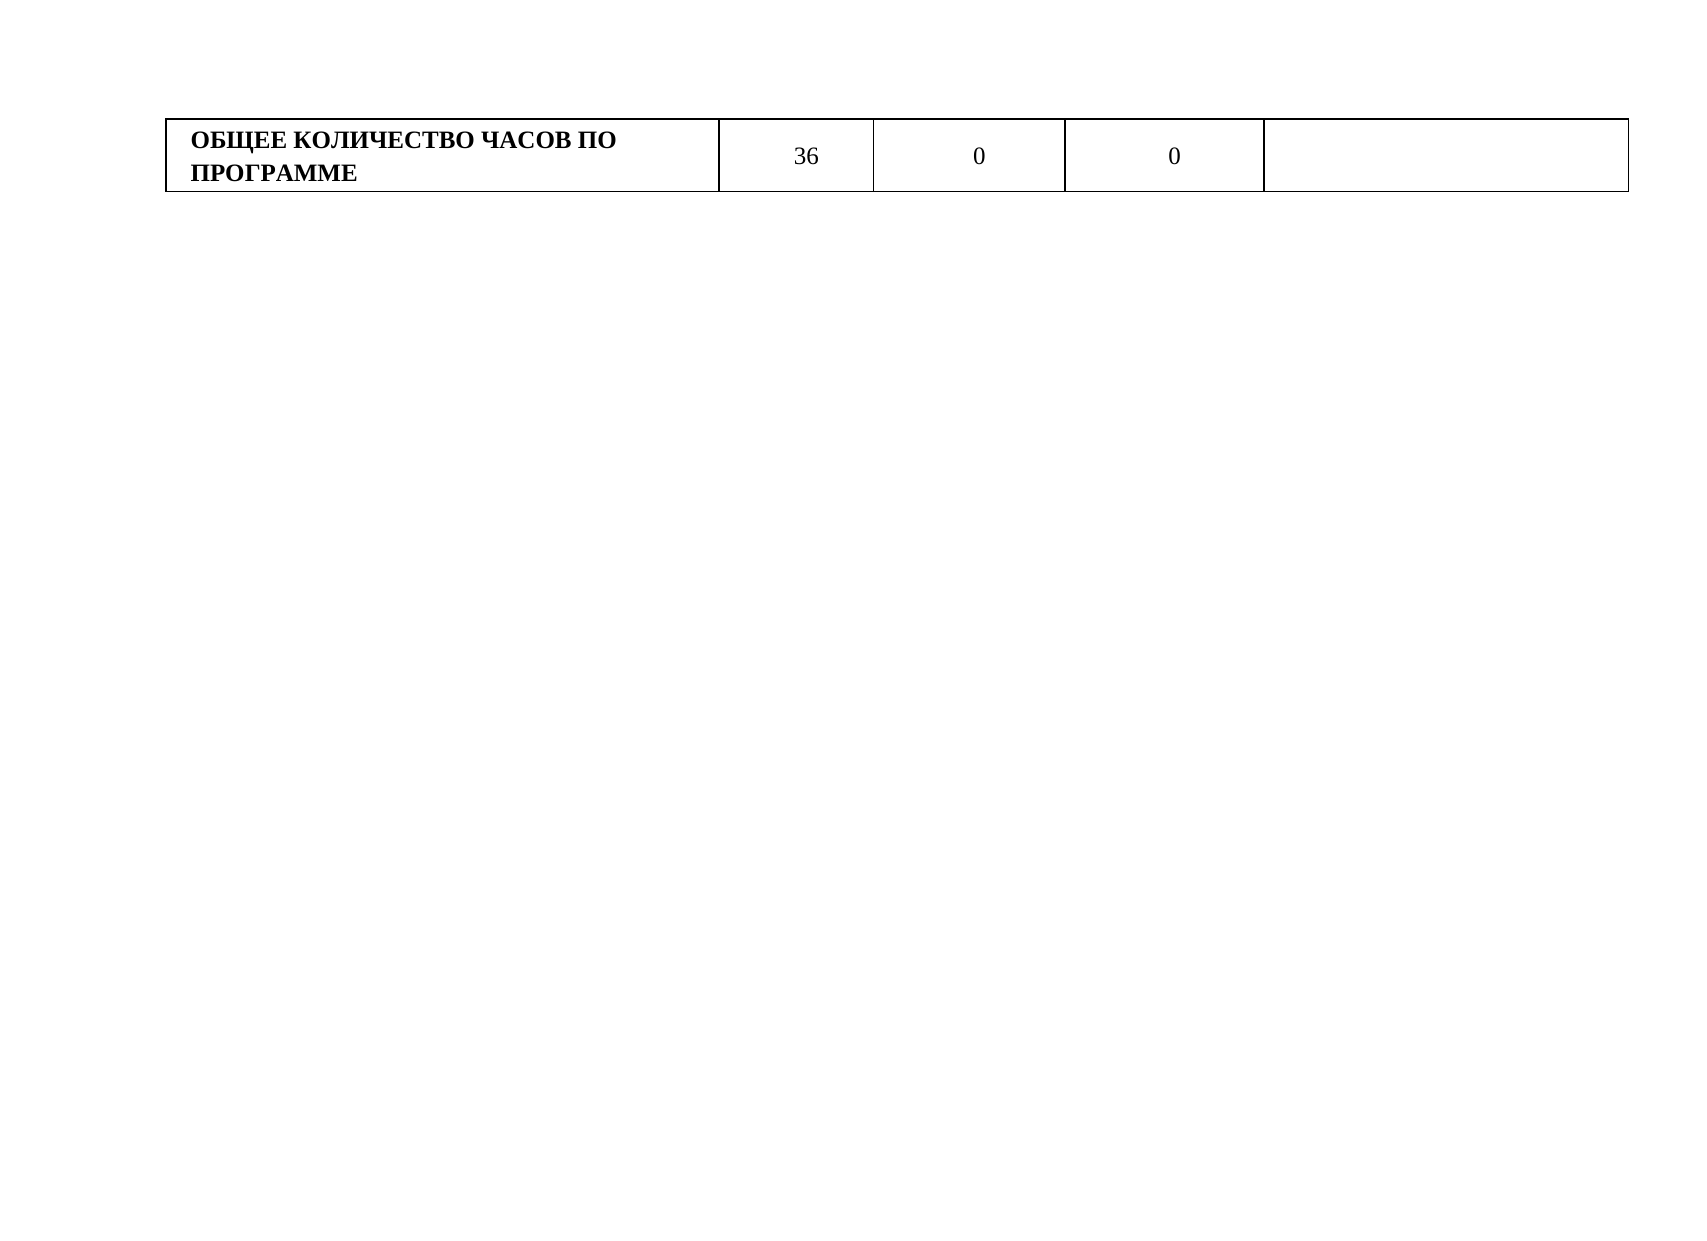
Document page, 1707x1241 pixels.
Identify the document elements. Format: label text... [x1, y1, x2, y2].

table_cell ОБЩЕЕ КОЛИЧЕСТВО ЧАСОВ ПО ПРОГРАММЕ [167, 120, 718, 191]
table_cell 36 [720, 120, 873, 191]
table_cell 0 [1066, 120, 1263, 191]
table_cell 0 [874, 120, 1064, 191]
table_cell [1265, 120, 1628, 191]
